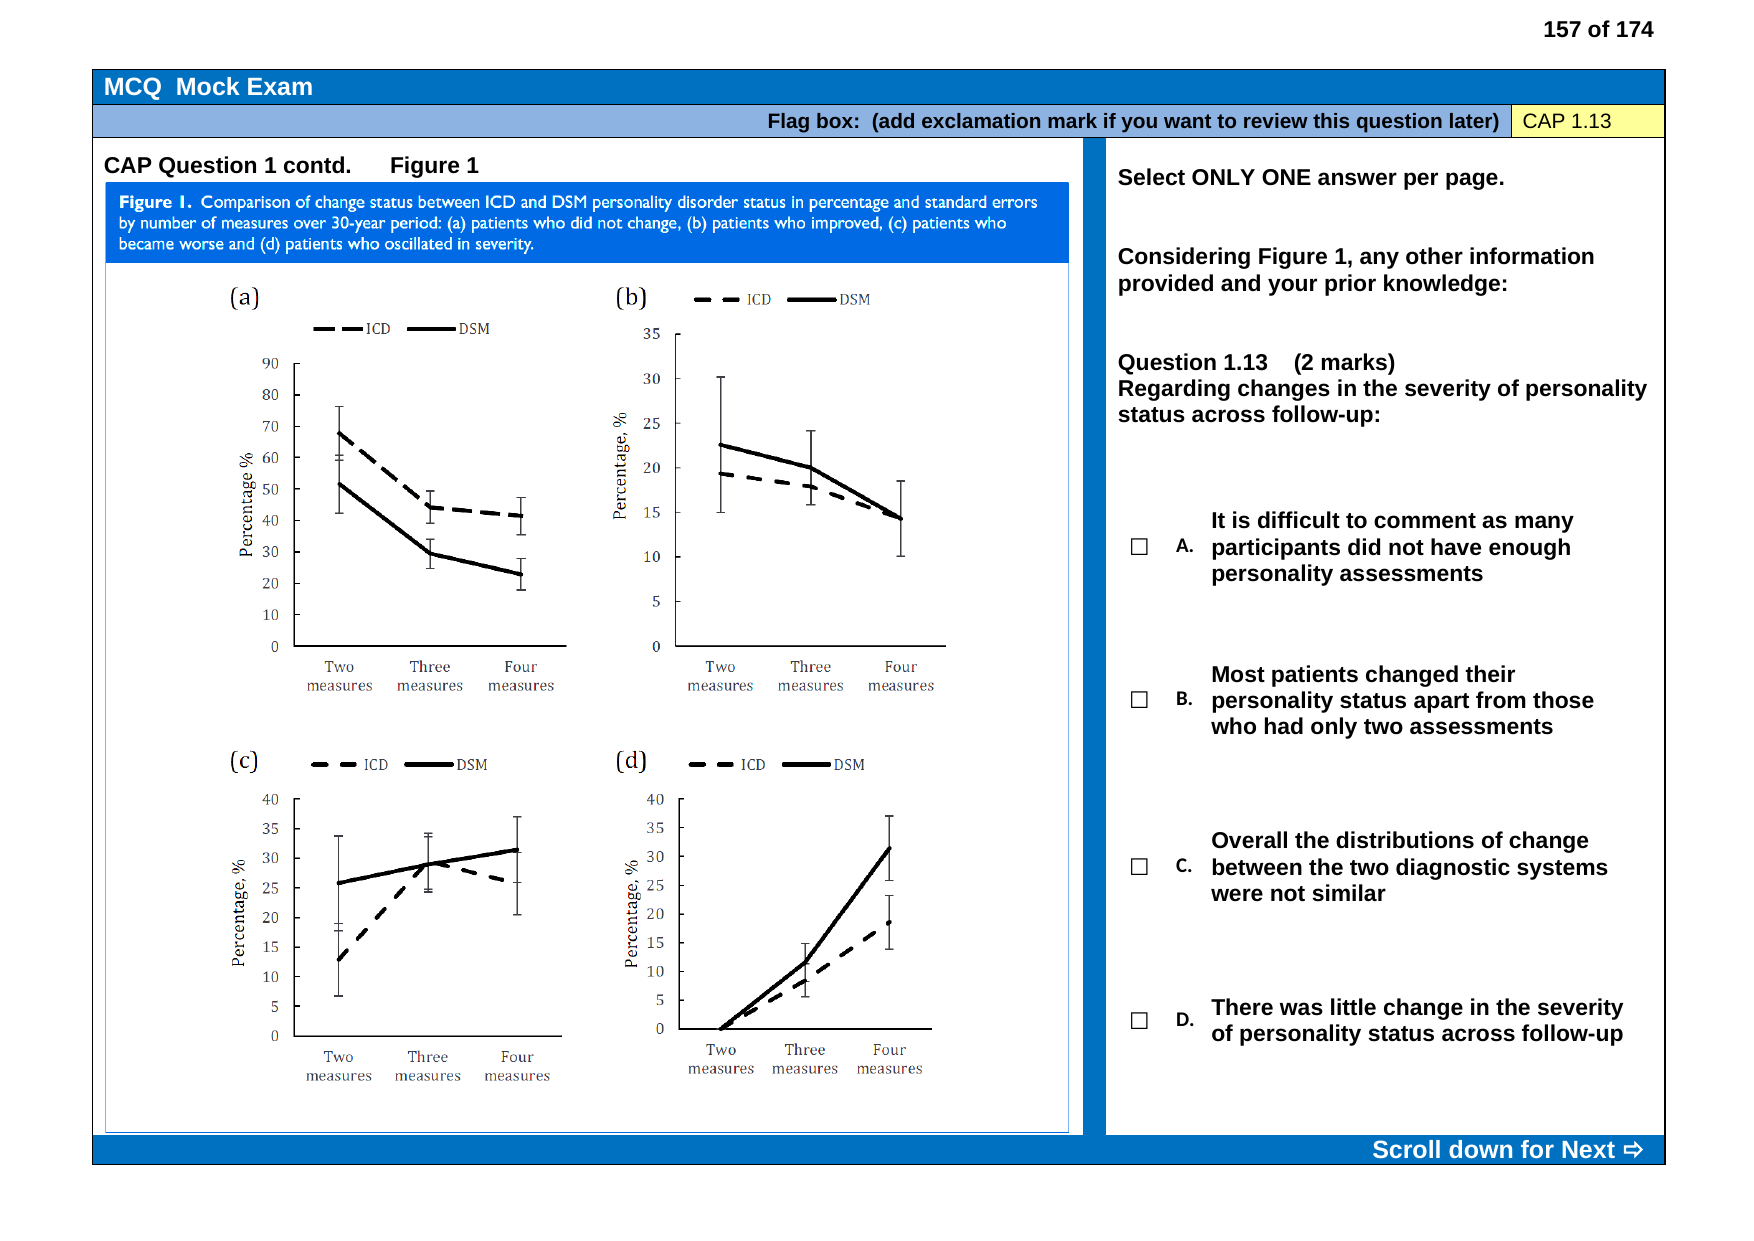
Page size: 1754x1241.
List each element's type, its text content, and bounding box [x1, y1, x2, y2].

table_header MCQ Mock Exam [93, 70, 1664, 104]
table_cell Flag box: (add exclamation mark if you want to review this question later) [93, 105, 1511, 137]
table_cell CAP Question 1 contd. Figure 1 [93, 138, 1083, 1135]
table_cell [93, 1135, 1361, 1164]
table_cell CAP 1.13 [1512, 105, 1664, 137]
table_cell [1083, 138, 1106, 1135]
table_cell Select ONLY ONE answer per page. Considering Figure 1, any other information provided and your prior knowledge: Question 1.13 (2 marks) Regarding changes in the severity of personality status across follow-up: [1106, 138, 1664, 1135]
picture [103, 178, 1071, 1134]
table_cell Scroll down for Next [1361, 1135, 1664, 1164]
